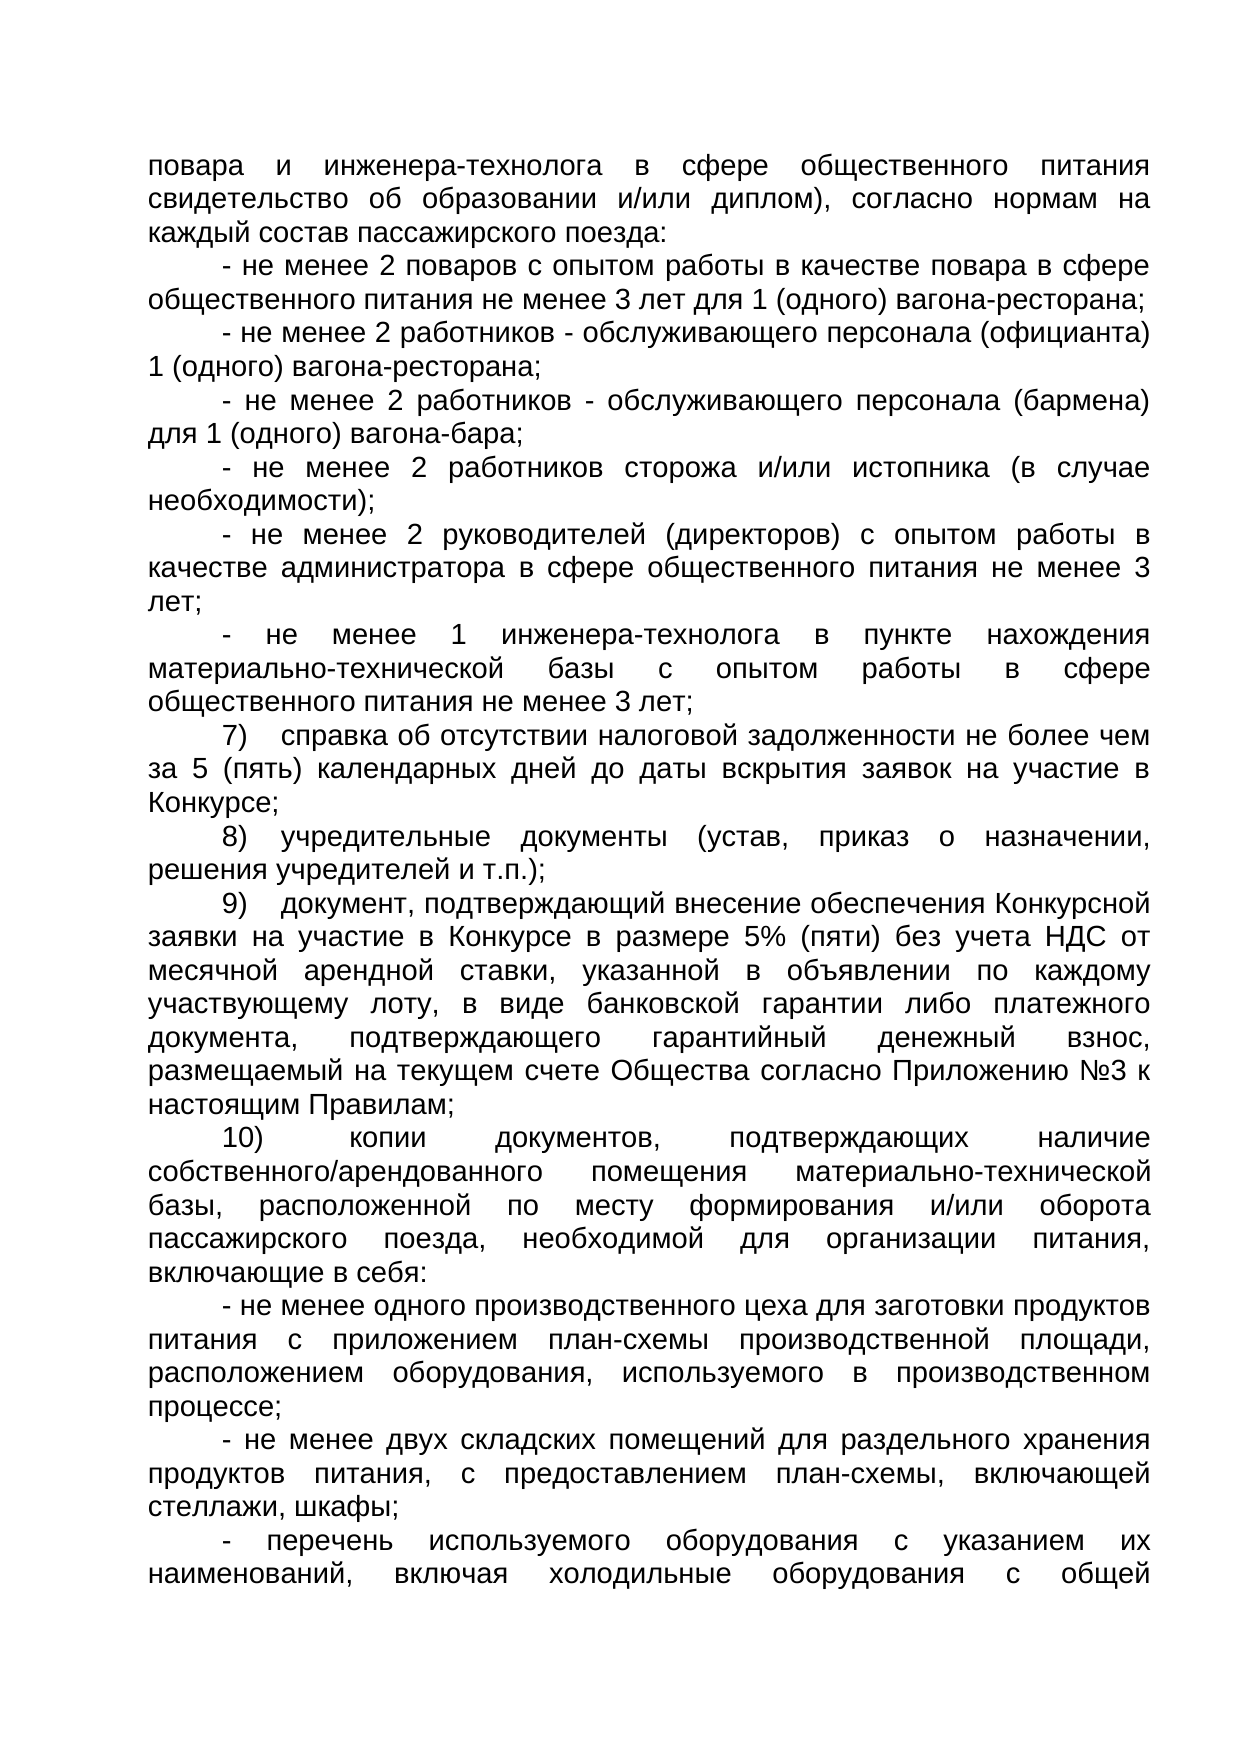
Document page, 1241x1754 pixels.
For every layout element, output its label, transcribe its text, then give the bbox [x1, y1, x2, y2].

text - не менее двух складских помещений для раздельного хранения продуктов питания, с предоставлением план-схемы, включающей стеллажи, шкафы; [148, 1422, 1152, 1523]
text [148, 1523, 1152, 1590]
list учредительные документы (устав, приказ о назначении, решения учредителей и т.п.); [148, 818, 1152, 886]
text - не менее 2 работников - обслуживающего персонала (бармена) для 1 (одного) вагона-бара; [148, 382, 1152, 449]
text - не менее 2 поваров с опытом работы в качестве повара в сфере общественного питания не менее 3 лет для 1 (одного) вагона-ресторана; [148, 248, 1152, 315]
text - не менее 2 руководителей (директоров) с опытом работы в качестве администратора в сфере общественного питания не менее 3 лет; [148, 517, 1152, 617]
list документ, подтверждающий внесение обеспечения Конкурсной заявки на участие в Конкурсе в размере 5% (пяти) без учета НДС от месячной арендной ставки, указанной в объявлении по каждому участвующему лоту, в виде банковской гарантии либо платежного документа, подтверждающего гарантийный денежный взнос, размещаемый на текущем счете Общества согласно Приложению №3 к настоящим Правилам; [148, 886, 1152, 1120]
text - не менее 1 инженера-технолога в пункте нахождения материально-технической базы с опытом работы в сфере общественного питания не менее 3 лет; [148, 617, 1152, 718]
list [148, 148, 1152, 248]
list справка об отсутствии налоговой задолженности не более чем за 5 (пять) календарных дней до даты вскрытия заявок на участие в Конкурсе; [148, 718, 1152, 818]
text - не менее 2 работников - обслуживающего персонала (официанта) 1 (одного) вагона-ресторана; [148, 315, 1152, 382]
text - не менее 2 работников сторожа и/или истопника (в случае необходимости); [148, 449, 1152, 517]
list копии документов, подтверждающих наличие собственного/арендованного помещения материально-технической базы, расположенной по месту формирования и/или оборота пассажирского поезда, необходимой для организации питания, включающие в себя: [148, 1120, 1152, 1288]
text - не менее одного производственного цеха для заготовки продуктов питания с приложением план-схемы производственной площади, расположением оборудования, используемого в производственном процессе; [148, 1288, 1152, 1422]
